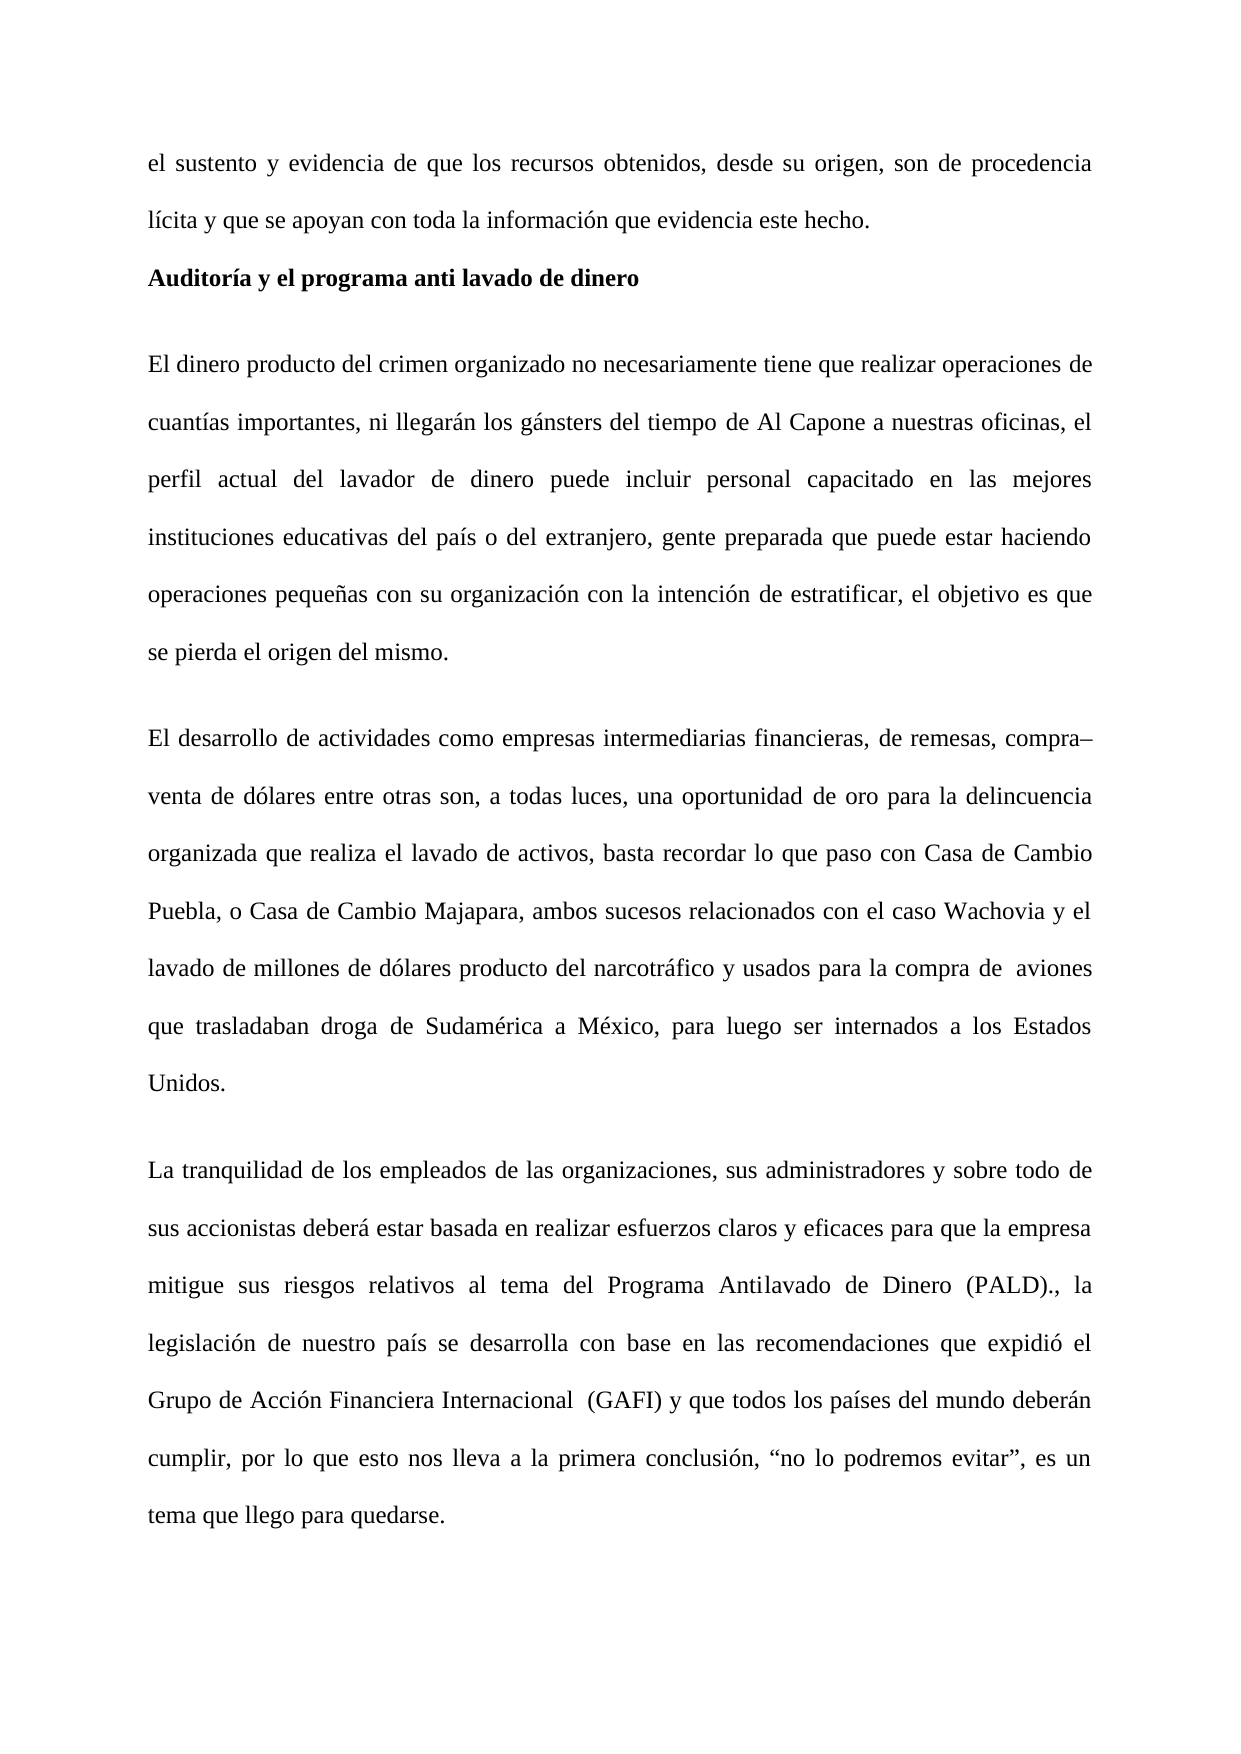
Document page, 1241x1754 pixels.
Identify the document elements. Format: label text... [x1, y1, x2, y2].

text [148, 148, 1092, 234]
subtitle Auditoría y el programa anti lavado de dinero [148, 263, 1092, 291]
text El desarrollo de actividades como empresas intermediarias financieras, de remesas, compra–venta de dólares entre otras son, a todas luces, una oportunidad de oro para la delincuencia organizada que realiza el lavado de activos, basta recordar lo que paso con Casa de Cambio Puebla, o Casa de Cambio Majapara, ambos sucesos relacionados con el caso Wachovia y el lavado de millones de dólares producto del narcotráfico y usados para la compra de aviones que trasladaban droga de Sudamérica a México, para luego ser internados a los Estados Unidos. [148, 723, 1092, 1097]
text El dinero producto del crimen organizado no necesariamente tiene que realizar operaciones de cuantías importantes, ni llegarán los gánsters del tiempo de Al Capone a nuestras oficinas, el perfil actual del lavador de dinero puede incluir personal capacitado en las mejores instituciones educativas del país o del extranjero, gente preparada que puede estar haciendo operaciones pequeñas con su organización con la intención de estratificar, el objetivo es que se pierda el origen del mismo. [148, 349, 1092, 666]
text La tranquilidad de los empleados de las organizaciones, sus administradores y sobre todo de sus accionistas deberá estar basada en realizar esfuerzos claros y eficaces para que la empresa mitigue sus riesgos relativos al tema del Programa Antilavado de Dinero (PALD)., la legislación de nuestro país se desarrolla con base en las recomendaciones que expidió el Grupo de Acción Financiera Internacional (GAFI) y que todos los países del mundo deberán cumplir, por lo que esto nos lleva a la primera conclusión, “no lo podremos evitar”, es un tema que llego para quedarse. [148, 1155, 1092, 1529]
